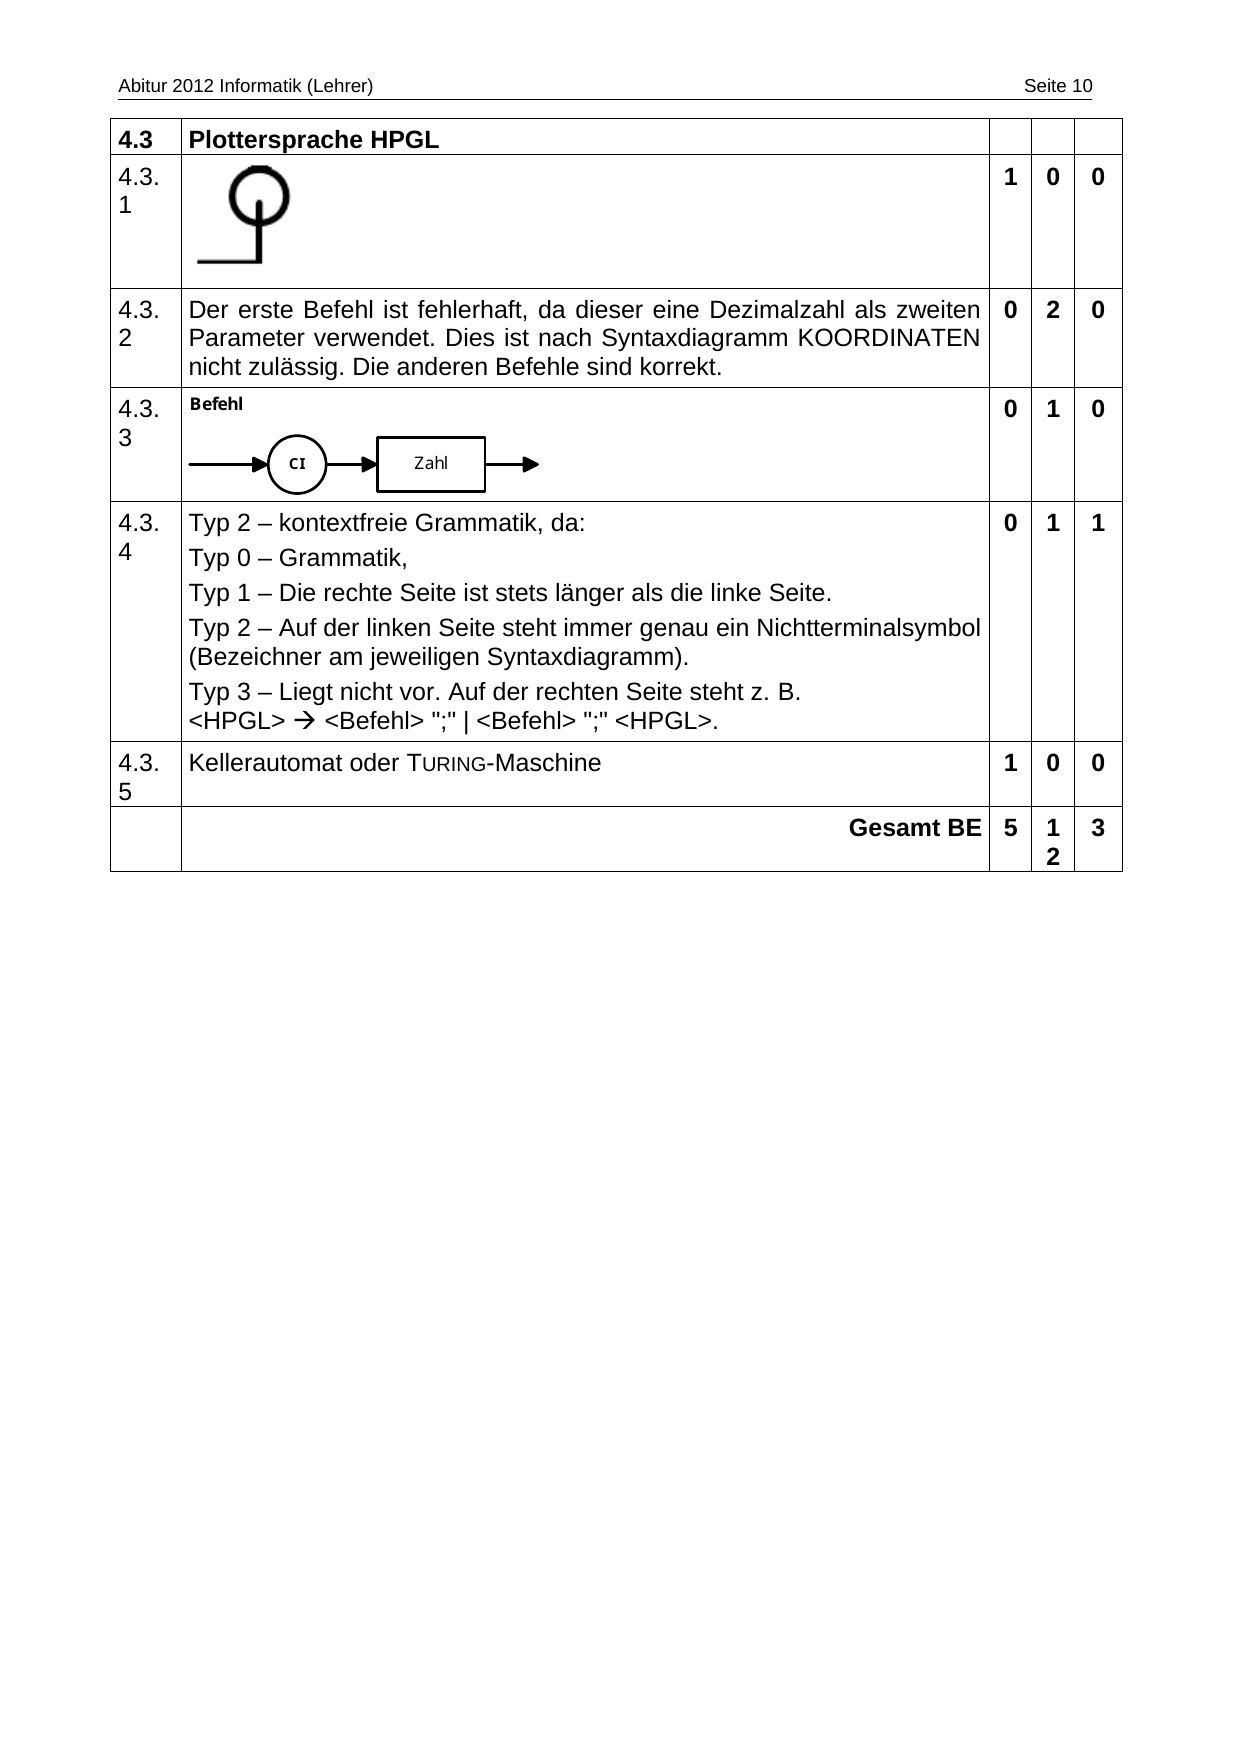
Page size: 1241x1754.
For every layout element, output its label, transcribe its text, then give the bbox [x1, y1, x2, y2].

table_cell 4.3.5 [111, 742, 181, 806]
table_cell [111, 807, 181, 871]
table_cell 0 [1075, 289, 1122, 387]
table_cell Kellerautomat oder Turing-Maschine [182, 742, 989, 806]
table_cell 0 [1075, 388, 1122, 501]
table_cell 0 [990, 502, 1031, 741]
table_header [1032, 119, 1074, 154]
table_cell 2 [1032, 289, 1074, 387]
table_cell 0 [1075, 742, 1122, 806]
table_cell 1 [1032, 388, 1074, 501]
table_cell 0 [1075, 155, 1122, 287]
picture [188, 161, 302, 275]
table_cell 4.3.2 [111, 289, 181, 387]
table_cell 4.3.4 [111, 502, 181, 741]
table_cell 5 [990, 807, 1031, 871]
table_cell 1 [990, 155, 1031, 287]
table_cell 0 [1032, 742, 1074, 806]
table_cell 1 [1032, 502, 1074, 741]
table_cell 12 [1032, 807, 1074, 871]
table_header [990, 119, 1031, 154]
table_cell 0 [1032, 155, 1074, 287]
table_cell Der erste Befehl ist fehlerhaft, da dieser eine Dezimalzahl als zweiten Parameter verwendet. Dies ist nach Syntaxdiagramm KOORDINATEN nicht zulässig. Die anderen Befehle sind korrekt. [182, 289, 989, 387]
table_cell 0 [990, 388, 1031, 501]
table_cell 1 [1075, 502, 1122, 741]
table_header [1075, 119, 1122, 154]
table_cell 3 [1075, 807, 1122, 871]
table_cell Typ 2 – kontextfreie Grammatik, da: Typ 0 – Grammatik, Typ 1 – Die rechte Seite ist stets länger als die linke Seite. Typ 2 – Auf der linken Seite steht immer genau ein Nichtterminalsymbol (Bezeichner am jeweiligen Syntaxdiagramm). Typ 3 – Liegt nicht vor. Auf der rechten Seite steht z. B. <HPGL> <Befehl> ";" | <Befehl> ";" <HPGL>. [182, 502, 989, 741]
table_cell [182, 388, 989, 501]
table_cell 4.3.1 [111, 155, 181, 287]
table_header Plottersprache HPGL [182, 119, 989, 154]
table_cell 4.3.3 [111, 388, 181, 501]
table_cell 0 [990, 289, 1031, 387]
table_cell Gesamt BE [182, 807, 989, 871]
table_cell 1 [990, 742, 1031, 806]
table_header 4.3 [111, 119, 181, 154]
table_cell [182, 155, 989, 287]
